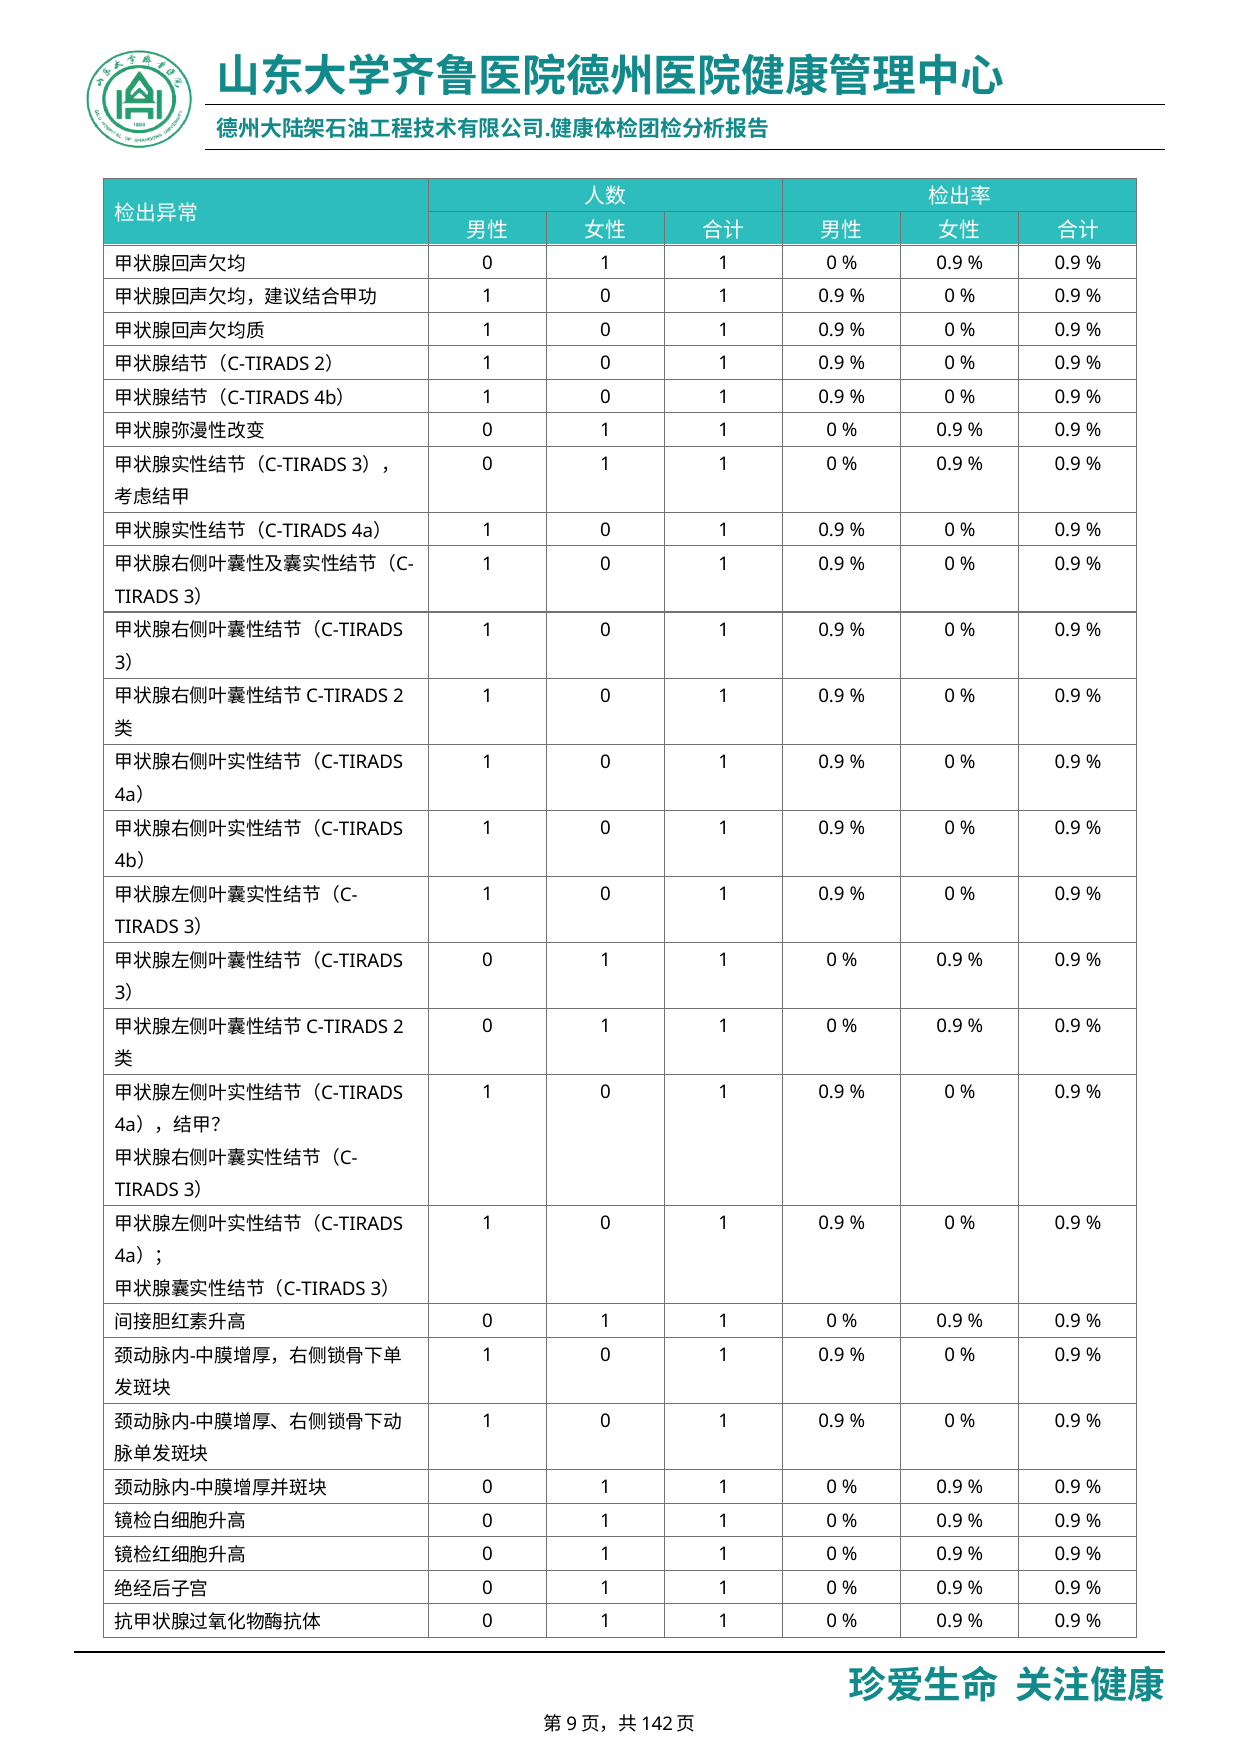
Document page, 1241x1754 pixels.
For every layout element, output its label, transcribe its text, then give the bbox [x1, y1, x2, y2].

table_cell 0.9 % [1019, 1075, 1136, 1205]
table_cell 0.9 % [1019, 546, 1136, 611]
table_cell 1 [429, 380, 546, 412]
table_cell 1 [665, 380, 782, 412]
table_cell 甲状腺左侧叶囊性结节C-TIRADS 2类 [104, 1009, 428, 1074]
table_cell 0 % [901, 380, 1018, 412]
table_cell 1 [665, 513, 782, 545]
table_cell 1 [665, 413, 782, 446]
table_cell 甲状腺回声欠均 [104, 246, 428, 278]
table_cell 甲状腺右侧叶囊性及囊实性结节（C-TIRADS 3） [104, 546, 428, 611]
table_cell 甲状腺实性结节（C-TIRADS 4a） [104, 513, 428, 545]
table_cell 甲状腺实性结节（C-TIRADS 3），考虑结甲 [104, 447, 428, 512]
table_cell 0 [547, 346, 664, 379]
table_cell 1 [665, 447, 782, 512]
table_cell 1 [429, 346, 546, 379]
table_cell 1 [665, 279, 782, 312]
table_cell 1 [429, 313, 546, 345]
table_cell 0 % [901, 546, 1018, 611]
table_cell 1 [429, 546, 546, 611]
table_cell 0.9 % [1019, 380, 1136, 412]
table_cell 甲状腺右侧叶实性结节（C-TIRADS 4a） [104, 745, 428, 809]
table_cell 0 % [783, 246, 900, 278]
table_cell 0 % [783, 1009, 900, 1074]
table_cell 0 [429, 1571, 546, 1603]
table_cell 0 % [901, 745, 1018, 809]
table_cell 0.9 % [901, 1009, 1018, 1074]
table_cell 0.9 % [1019, 447, 1136, 512]
table_cell 1 [665, 1304, 782, 1337]
table_cell 0 [429, 1504, 546, 1536]
table_cell 女性 [901, 212, 1018, 244]
table_cell 1 [665, 1404, 782, 1469]
table_cell 0.9 % [1019, 1571, 1136, 1603]
table_cell 0 % [901, 279, 1018, 312]
table_cell 0 % [901, 1206, 1018, 1303]
table_cell 0.9 % [783, 279, 900, 312]
table_cell 0.9 % [1019, 1604, 1136, 1637]
table_cell 1 [547, 1470, 664, 1502]
table_cell 0 [429, 1304, 546, 1337]
table_cell 1 [429, 513, 546, 545]
table_cell 男性 [783, 212, 900, 244]
table_cell 1 [547, 943, 664, 1008]
table_cell 0.9 % [1019, 943, 1136, 1008]
table_cell 0.9 % [783, 1404, 900, 1469]
table_cell 甲状腺结节（C-TIRADS 2） [104, 346, 428, 379]
table_cell 颈动脉内-中膜增厚并斑块 [104, 1470, 428, 1502]
table_cell 0.9 % [783, 380, 900, 412]
table_cell 0 % [901, 877, 1018, 942]
table_cell 1 [665, 546, 782, 611]
table_cell 甲状腺结节（C-TIRADS 4b） [104, 380, 428, 412]
table_header 检出异常 [104, 179, 428, 244]
table_cell 0.9 % [901, 1470, 1018, 1502]
table_cell 甲状腺左侧叶实性结节（C-TIRADS 4a）； 甲状腺囊实性结节（C-TIRADS 3） [104, 1206, 428, 1303]
table_cell 1 [665, 679, 782, 743]
table_cell 0 [547, 745, 664, 809]
table_cell 0 [547, 811, 664, 876]
table_cell 女性 [547, 212, 664, 244]
table_cell 0 % [901, 1338, 1018, 1403]
table_cell 1 [665, 877, 782, 942]
table_cell 0 % [901, 513, 1018, 545]
table_cell 0 % [901, 811, 1018, 876]
table_cell 0 % [783, 1604, 900, 1637]
table_cell 1 [429, 745, 546, 809]
table_cell 0.9 % [783, 613, 900, 677]
table_cell 1 [429, 1338, 546, 1403]
table_cell 0.9 % [1019, 1338, 1136, 1403]
table_cell 0 [429, 943, 546, 1008]
picture [85, 48, 194, 149]
table_cell 0 % [901, 679, 1018, 743]
table_cell 0 [547, 279, 664, 312]
table_cell 0.9 % [1019, 313, 1136, 345]
table_cell 1 [547, 1009, 664, 1074]
table_cell 0 [547, 380, 664, 412]
table_cell 1 [665, 246, 782, 278]
table_cell 0.9 % [783, 346, 900, 379]
table_cell 甲状腺左侧叶囊实性结节（C-TIRADS 3） [104, 877, 428, 942]
table_cell 0.9 % [1019, 279, 1136, 312]
table_cell 1 [665, 1604, 782, 1637]
table_cell 0.9 % [901, 943, 1018, 1008]
table_cell 0 [429, 1009, 546, 1074]
table_cell 0 [547, 1206, 664, 1303]
table_cell 甲状腺弥漫性改变 [104, 413, 428, 446]
table_cell 0 % [901, 613, 1018, 677]
table_cell 合计 [1019, 212, 1136, 244]
table_cell 1 [429, 279, 546, 312]
table_cell 0.9 % [901, 1537, 1018, 1569]
table_cell 0 [547, 679, 664, 743]
table_cell 1 [665, 1470, 782, 1502]
table_cell 0 % [783, 1504, 900, 1536]
table_cell 0 [429, 1537, 546, 1569]
table_cell 1 [665, 1206, 782, 1303]
table_cell 1 [429, 811, 546, 876]
table_cell 0 [547, 613, 664, 677]
table_cell 0.9 % [783, 513, 900, 545]
table_cell 1 [429, 679, 546, 743]
table_cell 1 [665, 1338, 782, 1403]
table_cell 0.9 % [1019, 1206, 1136, 1303]
table_cell 0 % [783, 1537, 900, 1569]
table_cell 0.9 % [1019, 1009, 1136, 1074]
table_cell 甲状腺左侧叶囊性结节（C-TIRADS 3） [104, 943, 428, 1008]
table_cell 0.9 % [1019, 246, 1136, 278]
table_cell 0 [429, 413, 546, 446]
table_cell 0.9 % [901, 447, 1018, 512]
table_cell 1 [665, 1504, 782, 1536]
table_cell 0.9 % [1019, 877, 1136, 942]
table_cell 甲状腺回声欠均质 [104, 313, 428, 345]
table_cell 甲状腺回声欠均，建议结合甲功 [104, 279, 428, 312]
table_cell 1 [665, 1571, 782, 1603]
table_cell 0 [547, 546, 664, 611]
table_cell 0 [547, 1075, 664, 1205]
table_cell 0.9 % [901, 1504, 1018, 1536]
table_cell 1 [547, 1604, 664, 1637]
table_cell 0 % [901, 1075, 1018, 1205]
table_cell 甲状腺左侧叶实性结节（C-TIRADS 4a），结甲？ 甲状腺右侧叶囊实性结节（C-TIRADS 3） [104, 1075, 428, 1205]
table_cell 1 [665, 1537, 782, 1569]
table_cell 1 [547, 447, 664, 512]
table_cell 1 [429, 1404, 546, 1469]
table_cell 0.9 % [901, 246, 1018, 278]
table_cell 1 [665, 943, 782, 1008]
table_cell 甲状腺右侧叶实性结节（C-TIRADS 4b） [104, 811, 428, 876]
table_cell 1 [429, 877, 546, 942]
table_cell 0 [429, 1470, 546, 1502]
table_cell 1 [665, 811, 782, 876]
table_cell 0.9 % [783, 679, 900, 743]
table_cell 1 [665, 745, 782, 809]
table_cell 0.9 % [1019, 1470, 1136, 1502]
table_cell 1 [429, 613, 546, 677]
table_cell 颈动脉内-中膜增厚，右侧锁骨下单发斑块 [104, 1338, 428, 1403]
table_cell 0 % [783, 1470, 900, 1502]
table_cell 0 % [783, 1571, 900, 1603]
table_cell 0 % [783, 1304, 900, 1337]
table_cell 0 % [901, 346, 1018, 379]
table_cell 0.9 % [1019, 1404, 1136, 1469]
table_cell 0.9 % [1019, 811, 1136, 876]
table_header 人数 [429, 179, 782, 211]
table_cell 1 [429, 1206, 546, 1303]
table_cell 1 [665, 1009, 782, 1074]
table_cell 1 [547, 1304, 664, 1337]
table_cell 镜检白细胞升高 [104, 1504, 428, 1536]
table_header 检出率 [783, 179, 1136, 211]
table_cell 绝经后子宫 [104, 1571, 428, 1603]
table_cell 抗甲状腺过氧化物酶抗体（TPOAb）升高 [104, 1604, 428, 1637]
table_cell 0 [429, 447, 546, 512]
table_cell 1 [665, 346, 782, 379]
table_cell 合计 [665, 212, 782, 244]
table_cell 0.9 % [783, 877, 900, 942]
table_cell 0.9 % [783, 546, 900, 611]
table_cell 0.9 % [901, 1604, 1018, 1637]
table_cell 1 [547, 1571, 664, 1603]
table_cell 0 [429, 1604, 546, 1637]
table_cell 0 % [901, 313, 1018, 345]
table_cell 0 % [783, 943, 900, 1008]
table_cell 0.9 % [901, 1571, 1018, 1603]
table_cell 0.9 % [1019, 613, 1136, 677]
table_cell 镜检红细胞升高 [104, 1537, 428, 1569]
table_cell 0.9 % [1019, 513, 1136, 545]
table_cell 0.9 % [1019, 1504, 1136, 1536]
table_cell 甲状腺右侧叶囊性结节C-TIRADS 2类 [104, 679, 428, 743]
table_cell 0 [547, 1404, 664, 1469]
table_cell 0.9 % [783, 1075, 900, 1205]
table_cell 0.9 % [1019, 1304, 1136, 1337]
table_cell 0 [547, 1338, 664, 1403]
table_cell 1 [665, 613, 782, 677]
table_cell 0.9 % [783, 745, 900, 809]
table_cell 0 [429, 246, 546, 278]
table_cell 1 [547, 246, 664, 278]
table_cell 0.9 % [1019, 1537, 1136, 1569]
table_cell 间接胆红素升高 [104, 1304, 428, 1337]
table_cell 0 % [783, 447, 900, 512]
table_cell 0 [547, 877, 664, 942]
table_cell 0.9 % [1019, 413, 1136, 446]
table_cell 1 [547, 413, 664, 446]
table_cell 男性 [429, 212, 546, 244]
table_cell 0.9 % [783, 313, 900, 345]
table_cell 0.9 % [783, 811, 900, 876]
table_cell 0 % [901, 1404, 1018, 1469]
table_cell 0.9 % [901, 413, 1018, 446]
table_cell 0.9 % [1019, 346, 1136, 379]
table_cell 0.9 % [783, 1206, 900, 1303]
table_cell 0.9 % [901, 1304, 1018, 1337]
table_cell 甲状腺右侧叶囊性结节（C-TIRADS 3） [104, 613, 428, 677]
table_cell 0.9 % [1019, 745, 1136, 809]
table_cell 1 [429, 1075, 546, 1205]
table_cell 1 [665, 313, 782, 345]
table_cell 0.9 % [783, 1338, 900, 1403]
table_cell 0 [547, 513, 664, 545]
table_cell 0 [547, 313, 664, 345]
table_cell 1 [665, 1075, 782, 1205]
table_cell 0.9 % [1019, 679, 1136, 743]
table_cell 1 [547, 1504, 664, 1536]
table_cell 颈动脉内-中膜增厚、右侧锁骨下动脉单发斑块 [104, 1404, 428, 1469]
table_cell 1 [547, 1537, 664, 1569]
table_cell 0 % [783, 413, 900, 446]
